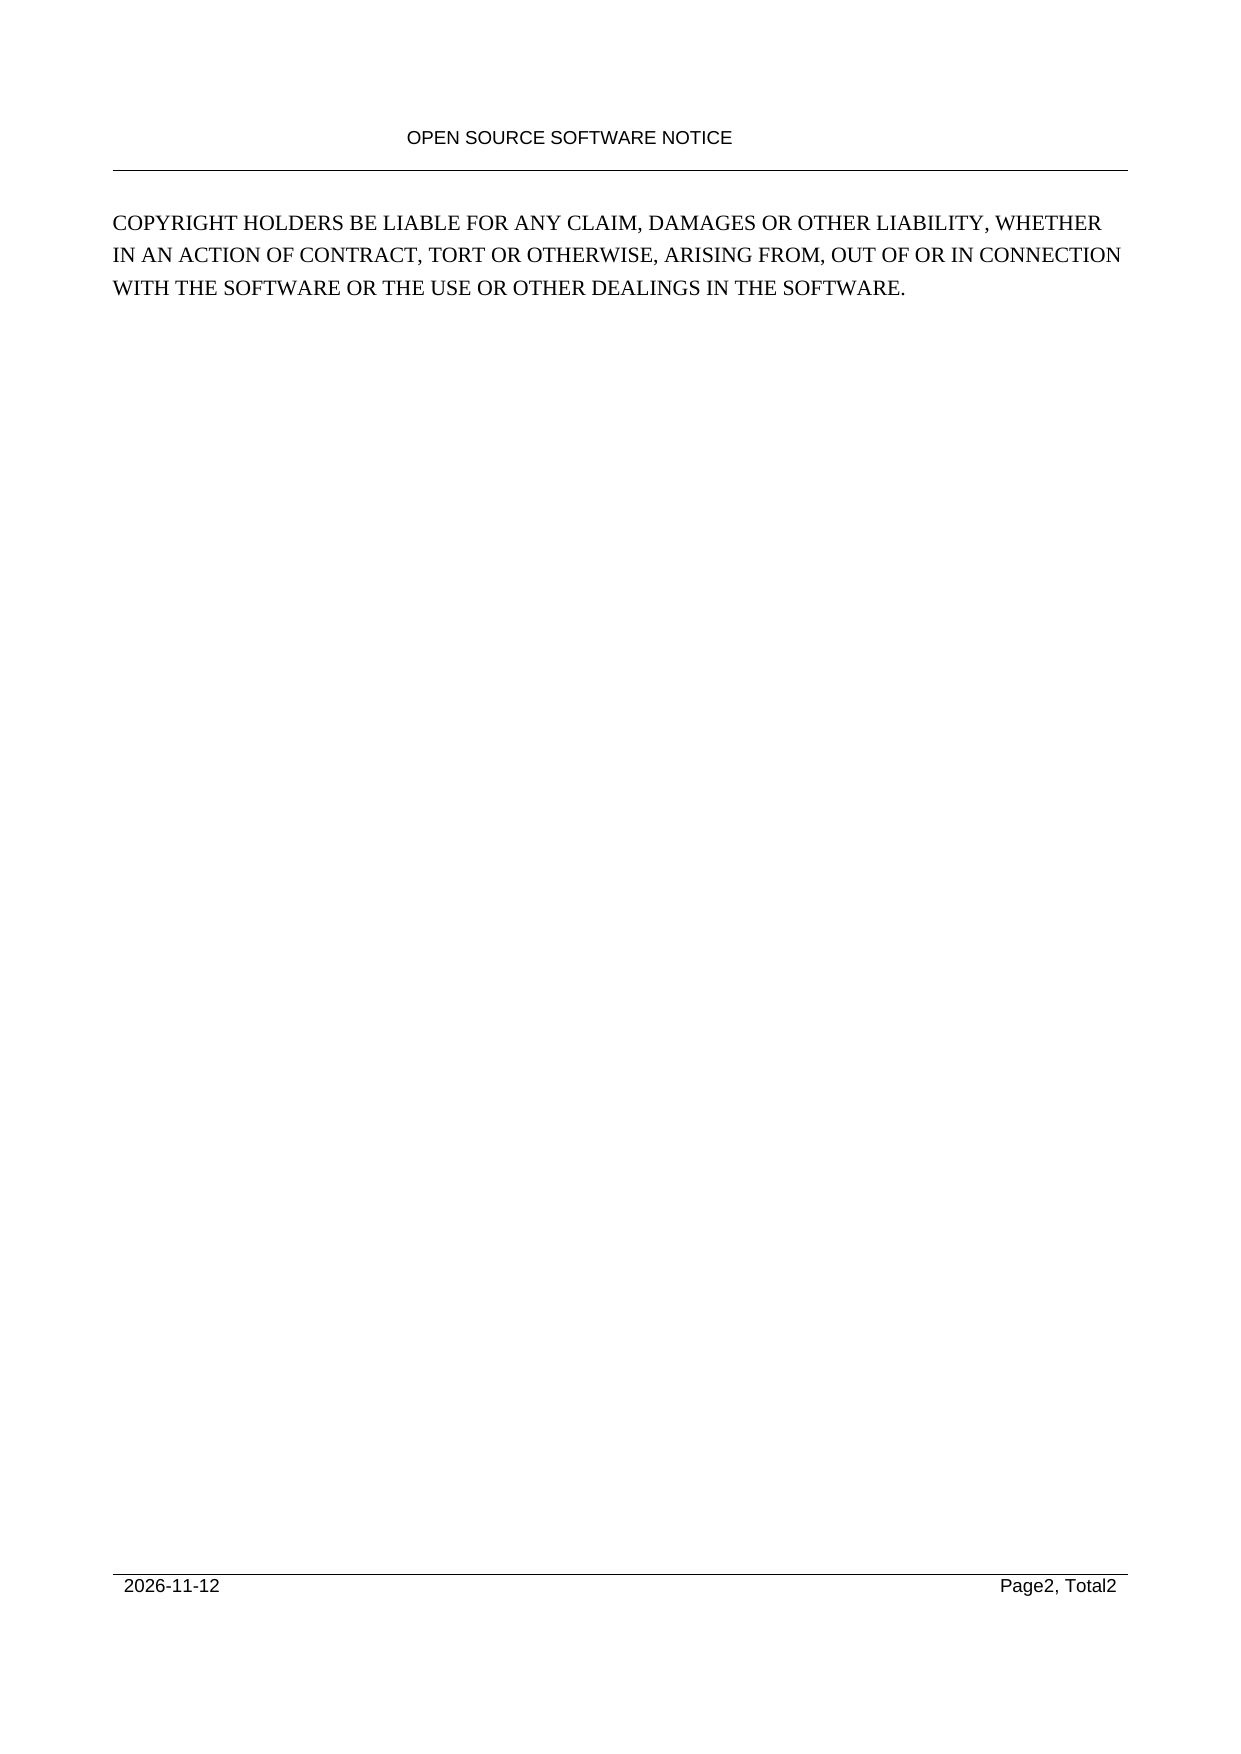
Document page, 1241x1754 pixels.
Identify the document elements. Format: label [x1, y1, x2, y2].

text [112, 206, 1128, 304]
